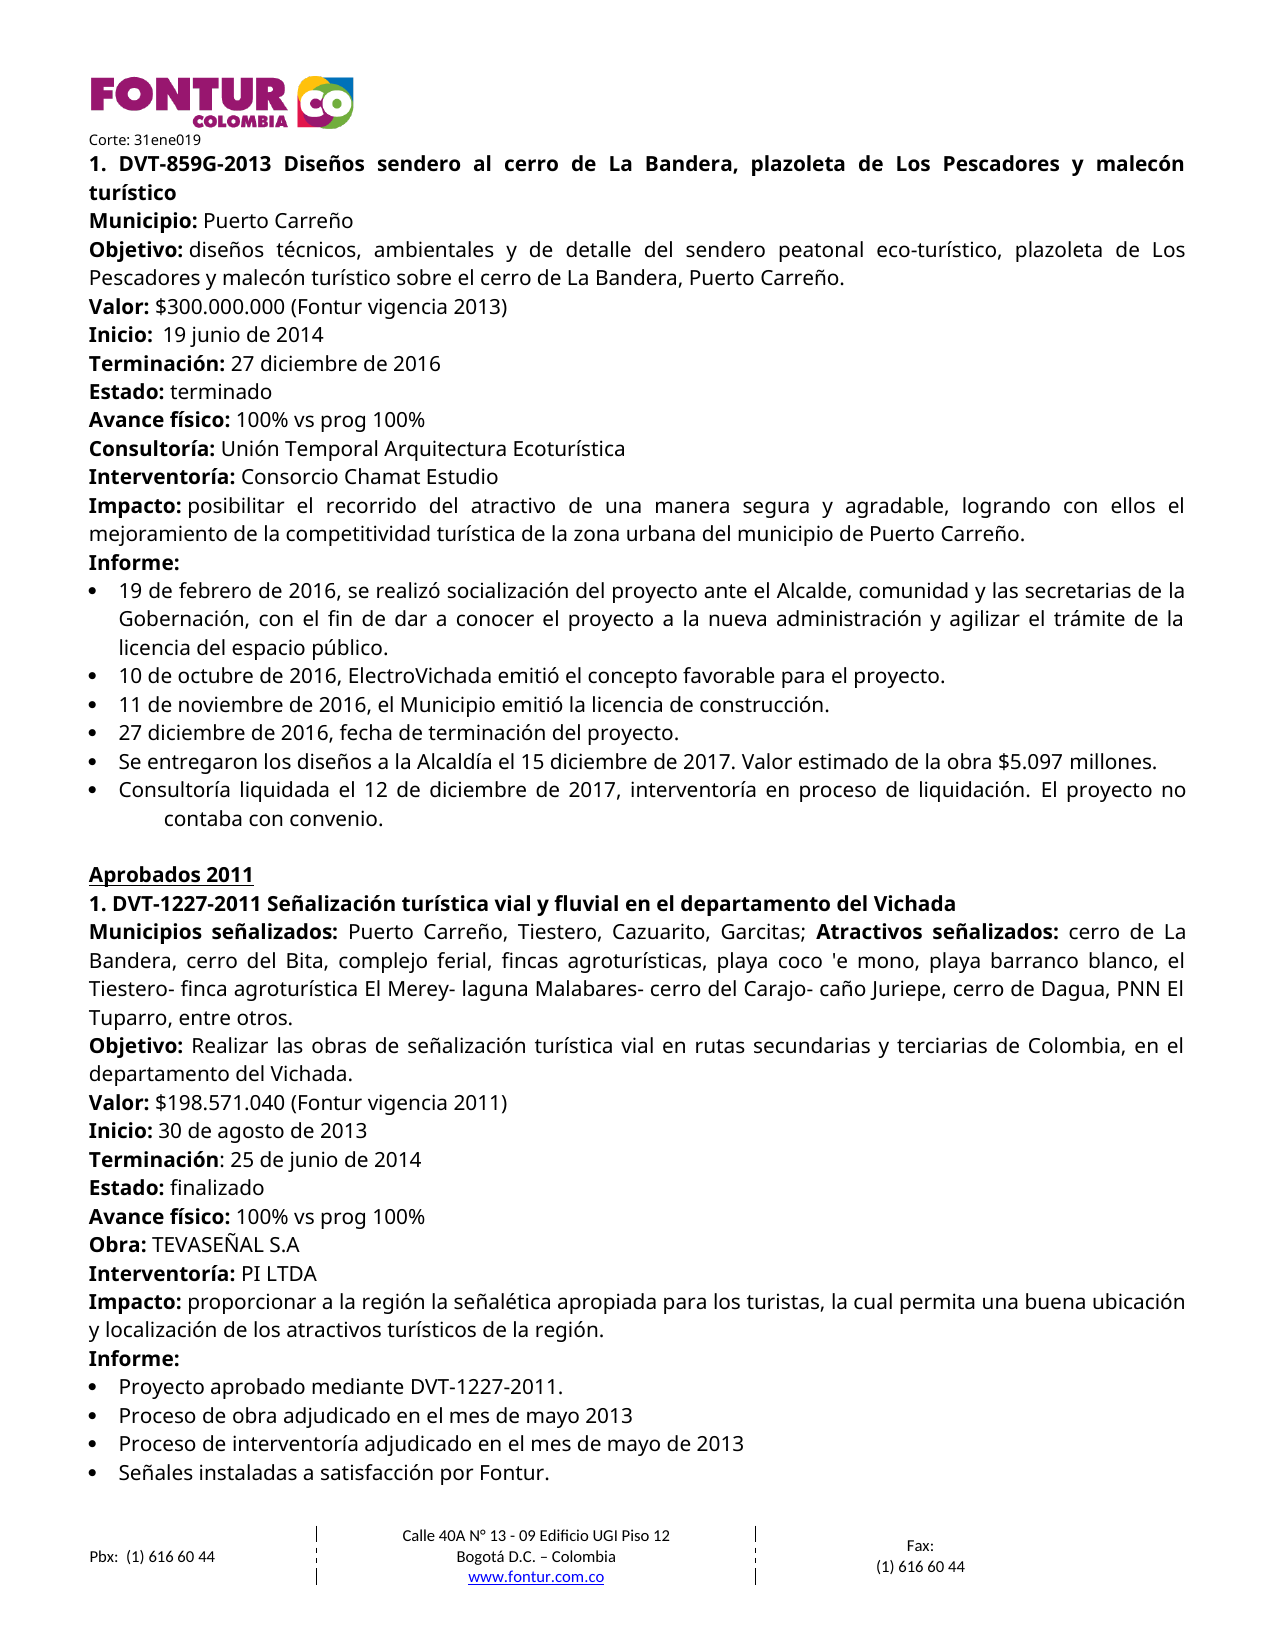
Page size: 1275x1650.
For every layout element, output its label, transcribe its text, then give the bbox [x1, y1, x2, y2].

list Proceso de interventoría adjudicado en el mes de mayo de 2013 [89, 1429, 1186, 1458]
text Interventoría: Consorcio Chamat Estudio [89, 462, 1186, 491]
list 10 de octubre de 2016, ElectroVichada emitió el concepto favorable para el proyecto. [89, 661, 1186, 690]
list Se entregaron los diseños a la Alcaldía el 15 diciembre de 2017. Valor estimado de la obra $5.097 millones. [89, 747, 1186, 775]
text Terminación: 25 de junio de 2014 [89, 1145, 1186, 1173]
list 11 de noviembre de 2016, el Municipio emitió la licencia de construcción. [89, 690, 1186, 718]
list Consultoría liquidada el 12 de diciembre de 2017, interventoría en proceso de liquidación. El proyecto no contaba con convenio. [89, 775, 1186, 832]
text Objetivo: diseños técnicos, ambientales y de detalle del sendero peatonal eco-turístico, plazoleta de Los Pescadores y malecón turístico sobre el cerro de La Bandera, Puerto Carreño. [89, 235, 1186, 292]
text Aprobados 2011 [89, 861, 1186, 889]
text Interventoría: PI LTDA [89, 1259, 1186, 1287]
text Avance físico: 100% vs prog 100% [89, 406, 170, 434]
list 27 diciembre de 2016, fecha de terminación del proyecto. [89, 718, 1186, 747]
text Estado: terminado [89, 377, 1186, 406]
text Avance físico: 100% vs prog 100% [89, 1202, 170, 1230]
picture [88, 73, 355, 130]
text Consultoría: Unión Temporal Arquitectura Ecoturística [89, 434, 1186, 462]
text Inicio: 30 de agosto de 2013 [89, 1116, 1186, 1145]
text Objetivo: Realizar las obras de señalización turística vial en rutas secundarias y terciarias de Colombia, en el departamento del Vichada. [89, 1031, 1186, 1088]
list Proceso de obra adjudicado en el mes de mayo 2013 [89, 1401, 1186, 1429]
list 19 de febrero de 2016, se realizó socialización del proyecto ante el Alcalde, comunidad y las secretarias de la Gobernación, con el fin de dar a conocer el proyecto a la nueva administración y agilizar el trámite de la licencia del espacio público. [89, 576, 1186, 661]
text Informe: [89, 548, 1186, 576]
text Valor: $300.000.000 (Fontur vigencia 2013) [89, 292, 1186, 320]
text Impacto: proporcionar a la región la señalética apropiada para los turistas, la cual permita una buena ubicación y localización de los atractivos turísticos de la región. [89, 1287, 1186, 1344]
text 1. DVT-1227-2011 Señalización turística vial y fluvial en el departamento del Vichada [89, 889, 1186, 917]
text Avance físico: 100% vs prog 100% [224, 406, 1186, 434]
list Señales instaladas a satisfacción por Fontur. [89, 1458, 1186, 1486]
text Municipio: Puerto Carreño [89, 206, 1186, 235]
text Terminación: 27 diciembre de 2016 [89, 349, 1186, 377]
text Obra: TEVASEÑAL S.A [89, 1230, 1186, 1259]
text 1. DVT-859G-2013 Diseños sendero al cerro de La Bandera, plazoleta de Los Pescadores y malecón turístico [89, 149, 1186, 206]
text Inicio: 19 junio de 2014 [89, 320, 1186, 349]
list Proyecto aprobado mediante DVT-1227-2011. [89, 1372, 1186, 1401]
text Informe: [89, 1344, 1186, 1372]
text Valor: $198.571.040 (Fontur vigencia 2011) [89, 1088, 1186, 1116]
text Municipios señalizados: Puerto Carreño, Tiestero, Cazuarito, Garcitas; Atractivos señalizados: cerro de La Bandera, cerro del Bita, complejo ferial, fincas agroturísticas, playa coco 'e mono, playa barranco blanco, el Tiestero- finca agroturística El Merey- laguna Malabares- cerro del Carajo- caño Juriepe, cerro de Dagua, PNN El Tuparro, entre otros. [89, 917, 1186, 1031]
text Impacto: posibilitar el recorrido del atractivo de una manera segura y agradable, logrando con ellos el mejoramiento de la competitividad turística de la zona urbana del municipio de Puerto Carreño. [89, 491, 1186, 548]
text Estado: finalizado [89, 1173, 1186, 1202]
text Avance físico: 100% vs prog 100% [224, 1202, 1186, 1230]
